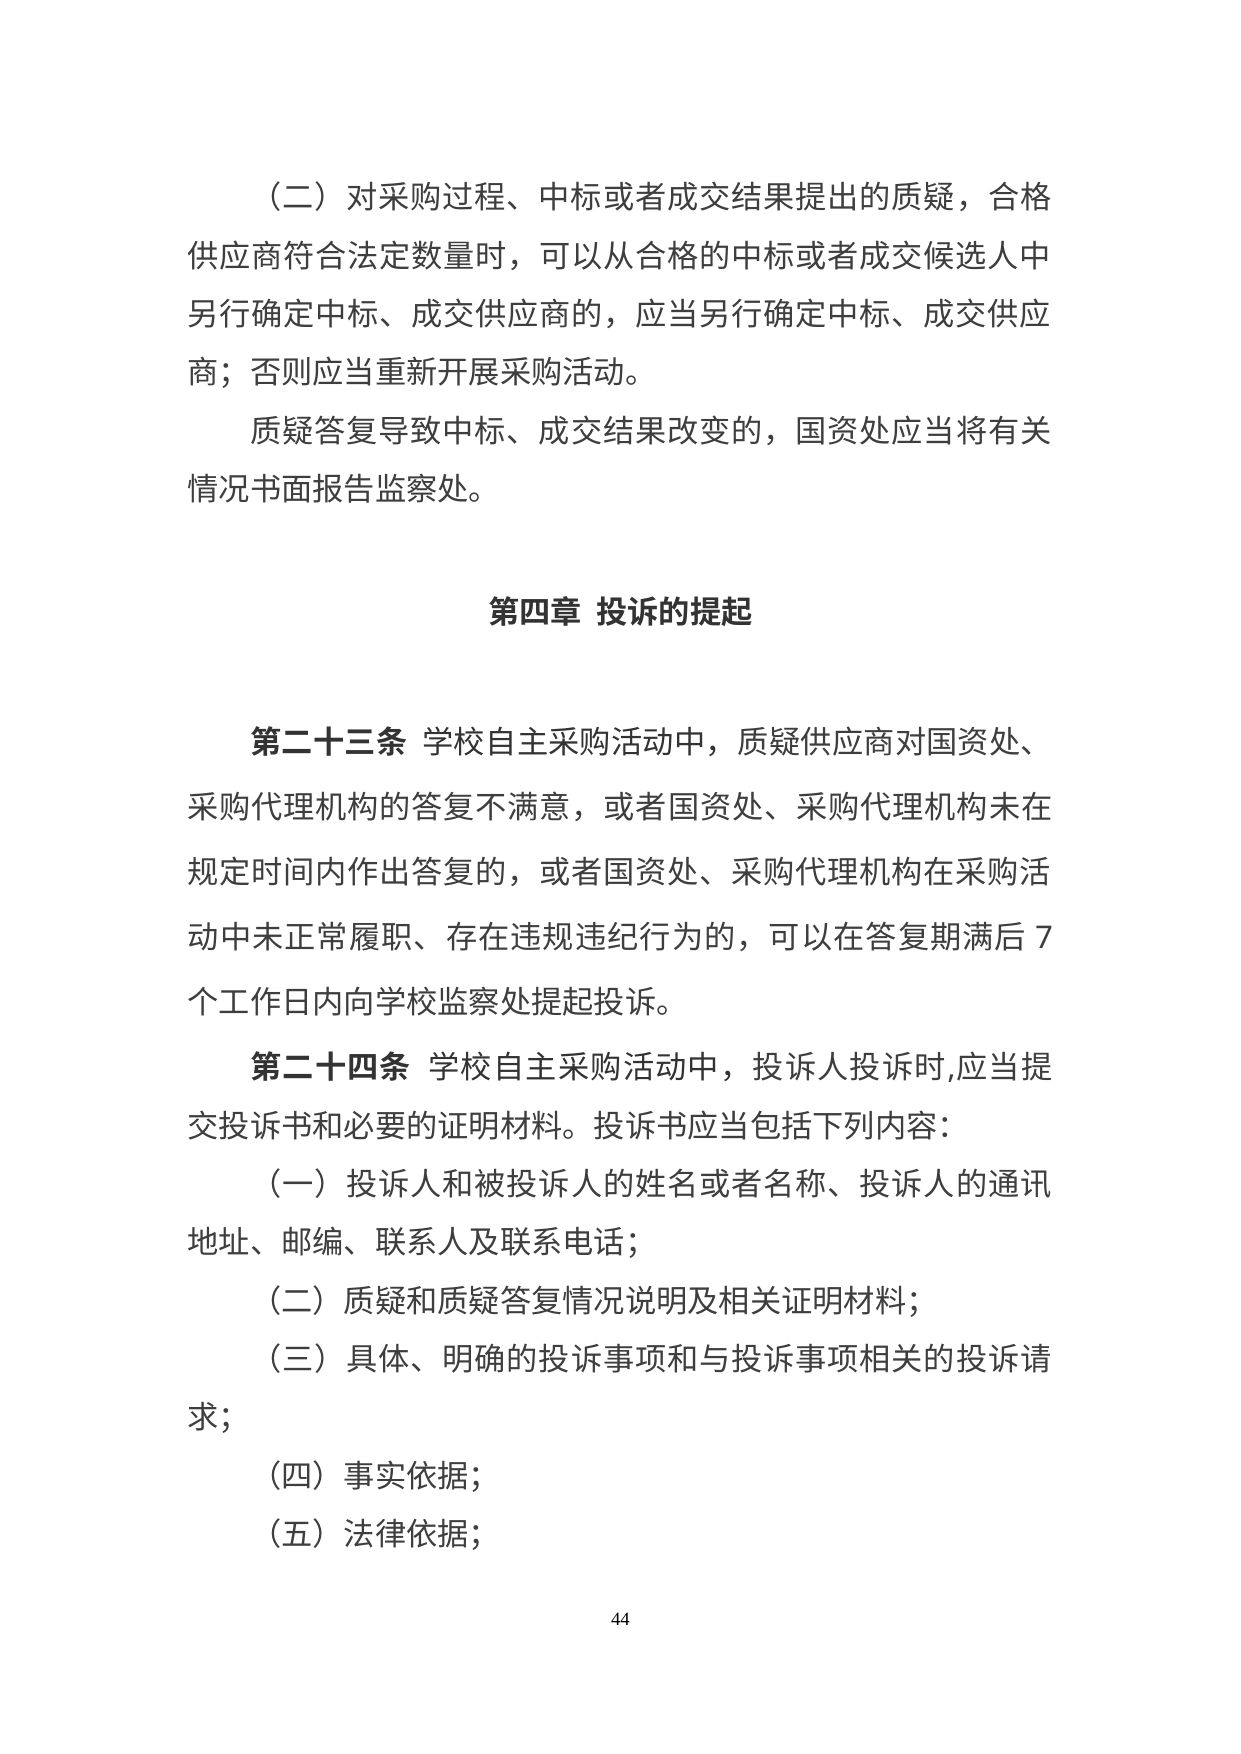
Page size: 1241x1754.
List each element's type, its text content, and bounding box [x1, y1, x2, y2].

text 第二十四条 学校自主采购活动中，投诉人投诉时,应当提交投诉书和必要的证明材料。投诉书应当包括下列内容： [187, 1032, 1053, 1149]
text （二）对采购过程、中标或者成交结果提出的质疑，合格供应商符合法定数量时，可以从合格的中标或者成交候选人中另行确定中标、成交供应商的，应当另行确定中标、成交供应商；否则应当重新开展采购活动。 [187, 162, 1053, 395]
text 第二十三条 学校自主采购活动中，质疑供应商对国资处、采购代理机构的答复不满意，或者国资处、采购代理机构未在规定时间内作出答复的，或者国资处、采购代理机构在采购活动中未正常履职、存在违规违纪行为的，可以在答复期满后7个工作日内向学校监察处提起投诉。 [187, 707, 1053, 1032]
text （一）投诉人和被投诉人的姓名或者名称、投诉人的通讯地址、邮编、联系人及联系电话； [187, 1149, 1053, 1265]
text （二）质疑和质疑答复情况说明及相关证明材料； [187, 1265, 1053, 1324]
text 第四章 投诉的提起 [187, 577, 1053, 642]
text （五）法律依据； [187, 1499, 1053, 1557]
text （三）具体、明确的投诉事项和与投诉事项相关的投诉请求； [187, 1324, 1053, 1440]
text 质疑答复导致中标、成交结果改变的，国资处应当将有关情况书面报告监察处。 [187, 395, 1053, 512]
text （四）事实依据； [187, 1440, 1053, 1499]
